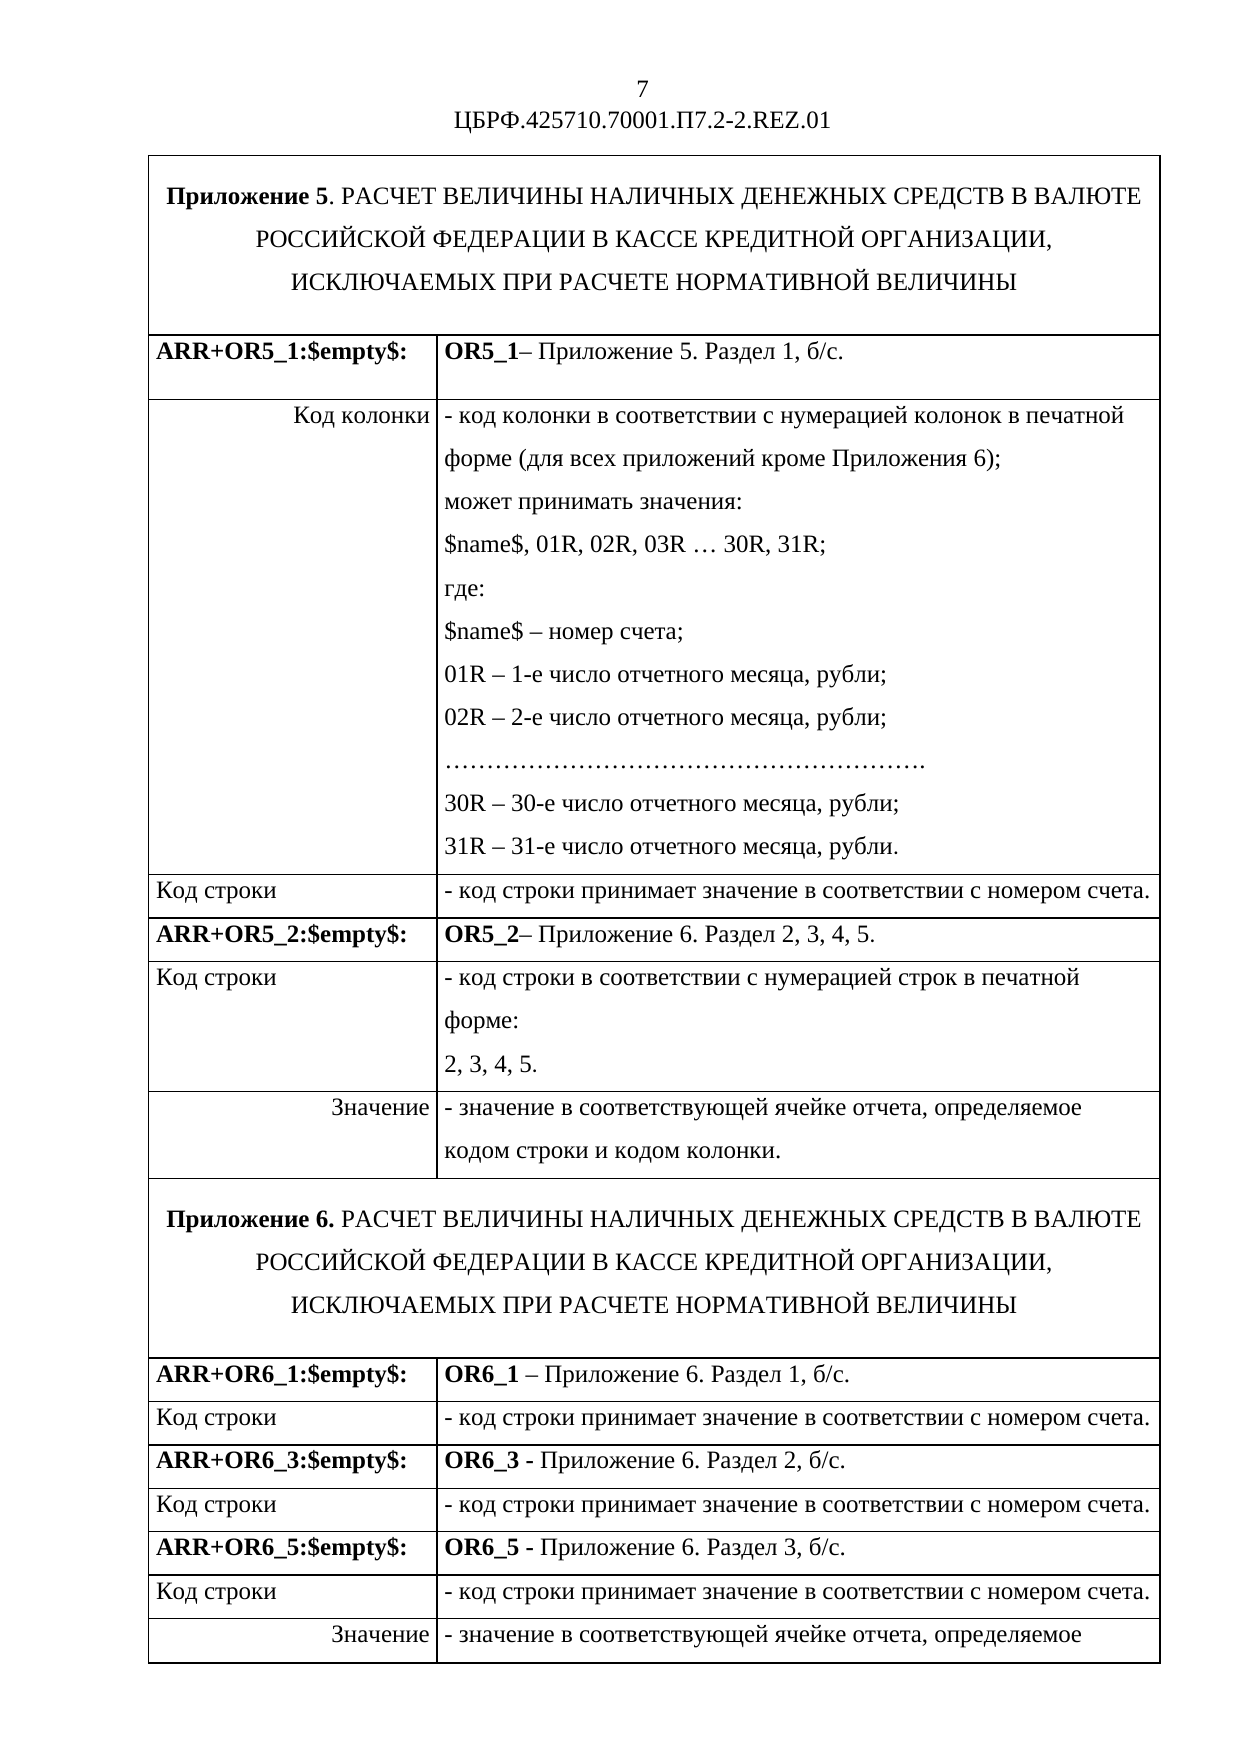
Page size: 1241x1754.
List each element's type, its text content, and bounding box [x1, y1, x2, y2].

table_cell Значение [149, 1619, 436, 1662]
table_cell Код строки [149, 1576, 436, 1618]
table_cell OR6_3 - Приложение 6. Раздел 2, б/с. [438, 1446, 1159, 1487]
table_cell - значение в соответствующей ячейке отчета, определяемое кодом строки и кодом колонки. [438, 1092, 1159, 1177]
table_cell OR5_1– Приложение 5. Раздел 1, б/с. [438, 336, 1159, 399]
table_cell Приложение 6. РАСЧЕТ ВЕЛИЧИНЫ НАЛИЧНЫХ ДЕНЕЖНЫХ СРЕДСТВ В ВАЛЮТЕ РОССИЙСКОЙ ФЕДЕРАЦИИ В КАССЕ КРЕДИТНОЙ ОРГАНИЗАЦИИ, ИСКЛЮЧАЕМЫХ ПРИ РАСЧЕТЕ НОРМАТИВНОЙ ВЕЛИЧИНЫ [149, 1179, 1159, 1357]
table_cell Код строки [149, 1489, 436, 1531]
table_cell - код строки в соответствии с нумерацией строк в печатной форме: 2, 3, 4, 5. [438, 962, 1159, 1091]
table_cell ARR+OR5_1:$empty$: [149, 336, 436, 399]
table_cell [438, 1619, 1159, 1662]
table_cell OR5_2– Приложение 6. Раздел 2, 3, 4, 5. [438, 919, 1159, 961]
table_cell - код строки принимает значение в соответствии с номером счета. [438, 1402, 1159, 1444]
table_cell ARR+OR6_5:$empty$: [149, 1532, 436, 1574]
table_cell Приложение 5. РАСЧЕТ ВЕЛИЧИНЫ НАЛИЧНЫХ ДЕНЕЖНЫХ СРЕДСТВ В ВАЛЮТЕ РОССИЙСКОЙ ФЕДЕРАЦИИ В КАССЕ КРЕДИТНОЙ ОРГАНИЗАЦИИ, ИСКЛЮЧАЕМЫХ ПРИ РАСЧЕТЕ НОРМАТИВНОЙ ВЕЛИЧИНЫ [149, 156, 1159, 334]
table_cell Код строки [149, 875, 436, 917]
table_cell OR6_5 - Приложение 6. Раздел 3, б/с. [438, 1532, 1159, 1574]
table_cell - код колонки в соответствии с нумерацией колонок в печатной форме (для всех приложений кроме Приложения 6); может принимать значения: $name$, 01R, 02R, 03R … 30R, 31R; где: $name$ – номер счета; 01R – 1-е число отчетного месяца, рубли; 02R – 2-е число отчетного месяца, рубли; …………………………………………………. 30R – 30-е число отчетного месяца, рубли; 31R – 31-е число отчетного месяца, рубли. [438, 400, 1159, 874]
table_cell ARR+OR6_1:$empty$: [149, 1359, 436, 1401]
table_cell OR6_1 – Приложение 6. Раздел 1, б/с. [438, 1359, 1159, 1401]
table_cell ARR+OR6_3:$empty$: [149, 1446, 436, 1487]
table_cell - код строки принимает значение в соответствии с номером счета. [438, 875, 1159, 917]
table_cell Значение [149, 1092, 436, 1177]
table_cell - код строки принимает значение в соответствии с номером счета. [438, 1489, 1159, 1531]
table_cell Код строки [149, 962, 436, 1091]
table_cell ARR+OR5_2:$empty$: [149, 919, 436, 961]
table_cell Код строки [149, 1402, 436, 1444]
table_cell - код строки принимает значение в соответствии с номером счета. [438, 1576, 1159, 1618]
table_cell Код колонки [149, 400, 436, 874]
